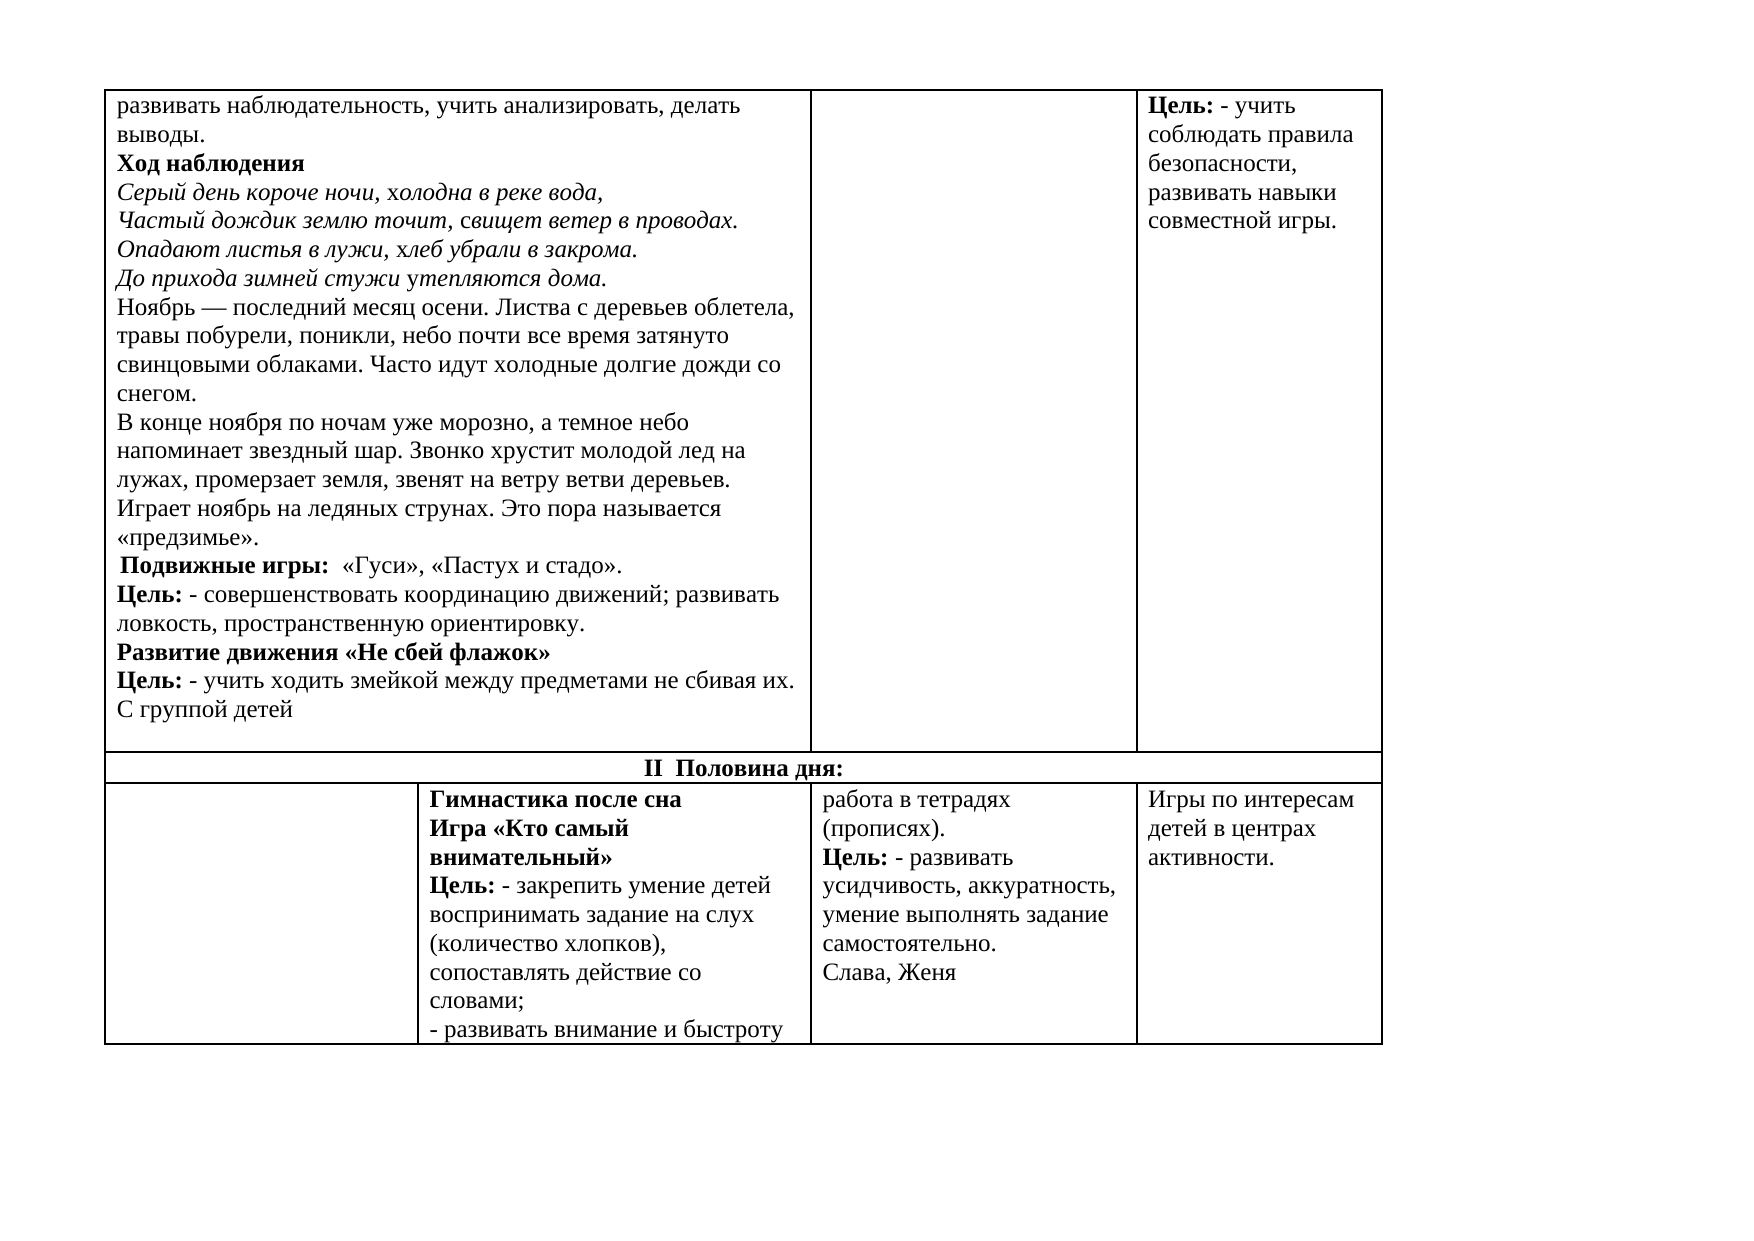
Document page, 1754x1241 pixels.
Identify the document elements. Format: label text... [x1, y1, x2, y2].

table_cell Создать условия для игр с выносным материалом Цель: - учить соблюдать правила безопасности, развивать навыки совместной игры. [1138, 91, 1381, 751]
table_cell [106, 784, 417, 1043]
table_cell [1138, 784, 1381, 1043]
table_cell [812, 784, 1136, 1043]
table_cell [812, 91, 1136, 751]
table_cell II Половина дня: [106, 753, 1381, 782]
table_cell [419, 784, 810, 1043]
